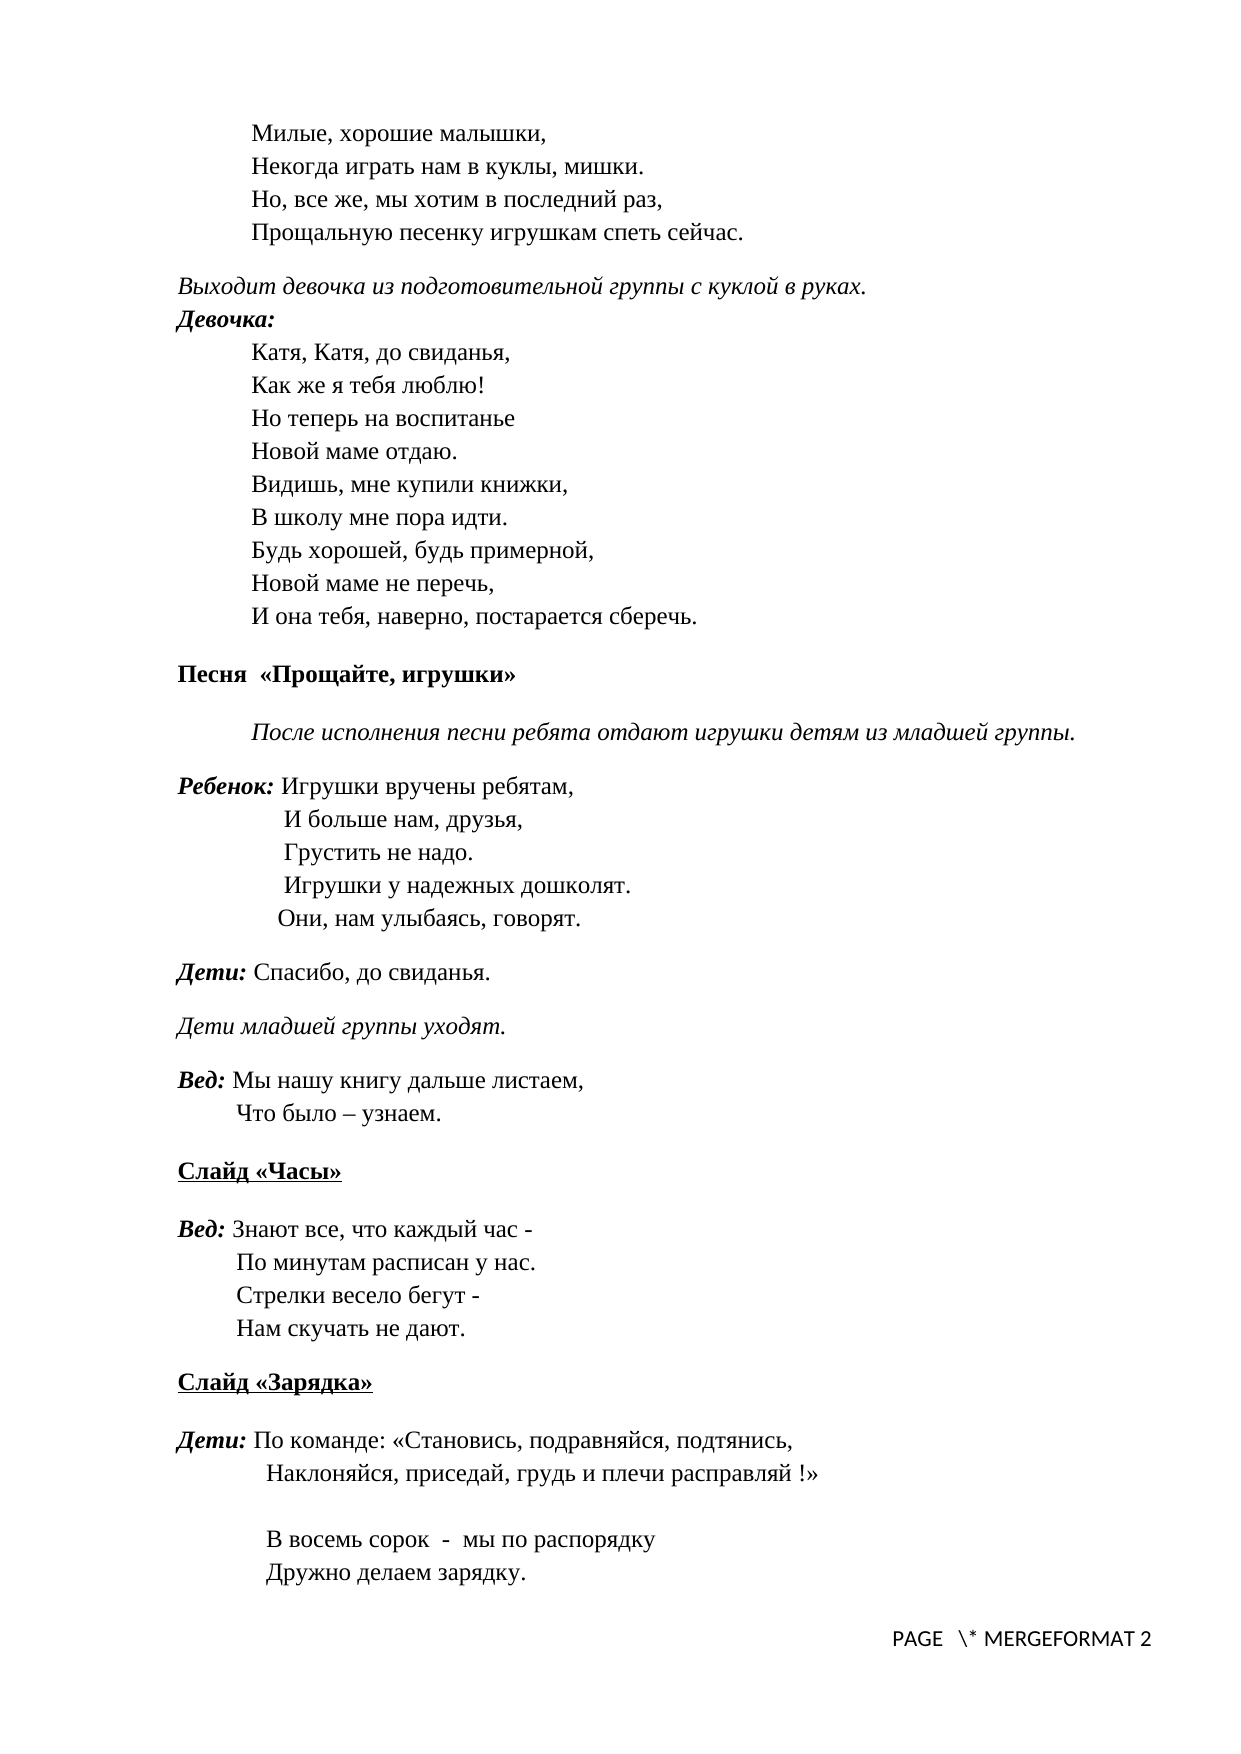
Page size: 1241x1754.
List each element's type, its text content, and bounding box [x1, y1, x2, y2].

text Дети: По команде: «Становись, подравняйся, подтянись, [177, 1425, 1152, 1453]
text Что было – узнаем. [177, 1098, 1152, 1127]
text Слайд «Часы» [177, 1156, 1152, 1184]
text Дружно делаем зарядку. [177, 1557, 1152, 1586]
text После исполнения песни ребята отдают игрушки детям из младшей группы. [177, 717, 1152, 746]
text Выходит девочка из подготовительной группы с куклой в руках. [177, 271, 1152, 300]
text По минутам расписан у нас. [177, 1247, 1152, 1276]
text Ребенок: Игрушки вручены ребятам, И больше нам, друзья, Грустить не надо. Игрушки у надежных дошколят. Они, нам улыбаясь, говорят. [177, 771, 1152, 932]
text Наклоняйся, приседай, грудь и плечи расправляй !» [177, 1458, 1152, 1487]
text Дети младшей группы уходят. [177, 1011, 1152, 1040]
text Вед: Знают все, что каждый час - [177, 1214, 1152, 1243]
text Милые, хорошие малышки, Некогда играть нам в куклы, мишки. Но, все же, мы хотим в последний раз, Прощальную песенку игрушкам спеть сейчас. [251, 118, 1152, 246]
text Песня «Прощайте, игрушки» [177, 659, 1152, 688]
text Вед: Мы нашу книгу дальше листаем, [177, 1065, 1152, 1093]
text Катя, Катя, до свиданья, Как же я тебя люблю! Но теперь на воспитанье Новой маме отдаю. Видишь, мне купили книжки, В школу мне пора идти. Будь хорошей, будь примерной, Новой маме не перечь, И она тебя, наверно, постарается сберечь. [251, 337, 1152, 630]
text В восемь сорок - мы по распорядку [177, 1524, 1152, 1553]
text Нам скучать не дают. [177, 1313, 1152, 1342]
text Девочка: [177, 304, 1152, 333]
text Стрелки весело бегут - [177, 1280, 1152, 1309]
text Слайд «Зарядка» [177, 1367, 1152, 1396]
text Дети: Спасибо, до свиданья. [177, 957, 1152, 986]
